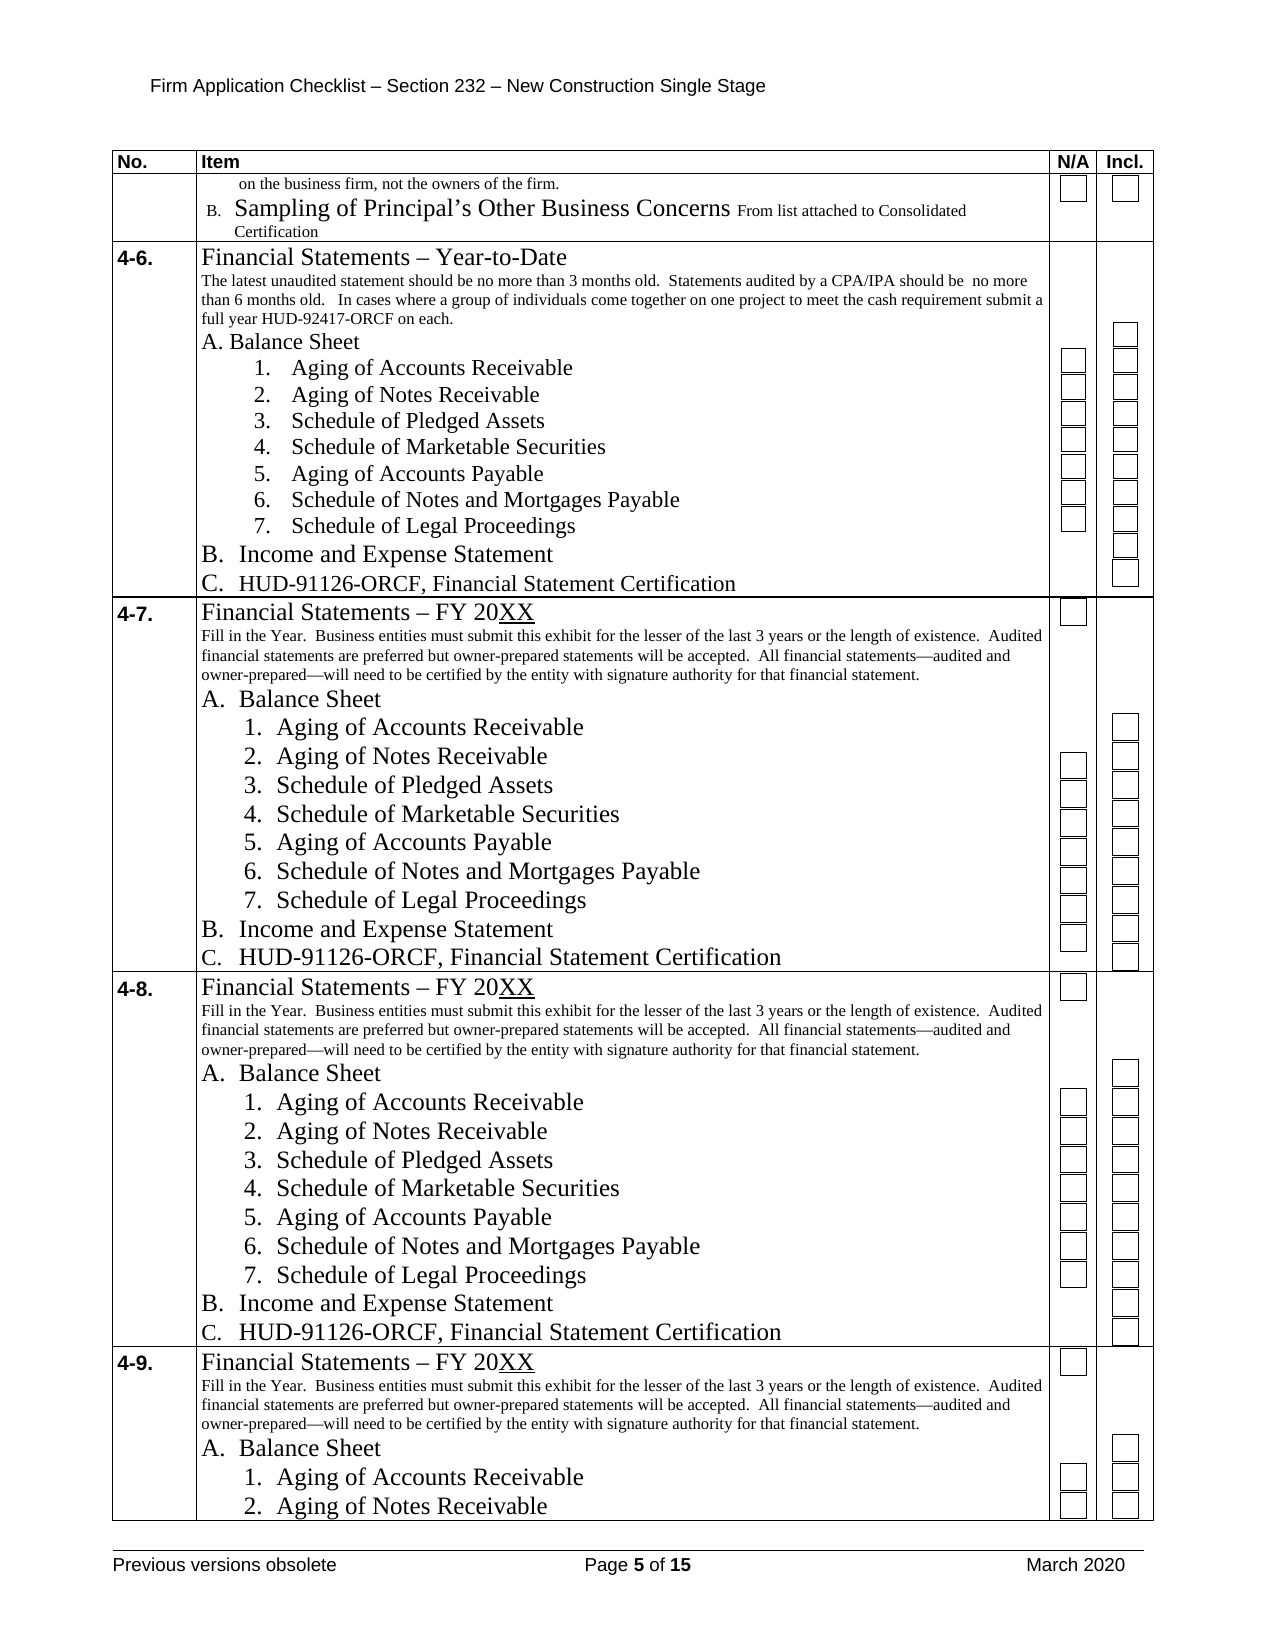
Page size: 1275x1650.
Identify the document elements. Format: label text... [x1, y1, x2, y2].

table_cell [1050, 972, 1096, 1346]
table_header No. [113, 151, 196, 173]
table_cell [1097, 598, 1153, 971]
table_cell [113, 1347, 196, 1519]
table_cell [1050, 174, 1096, 241]
table_cell [113, 598, 196, 971]
table_header Incl. [1097, 151, 1153, 173]
table_cell [1050, 1347, 1096, 1519]
table_cell [1097, 242, 1153, 596]
table_cell [113, 174, 196, 241]
table_cell [1097, 972, 1153, 1346]
table_cell [113, 242, 196, 596]
table_header N/A [1050, 151, 1096, 173]
table_cell [1097, 1347, 1153, 1519]
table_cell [197, 174, 1049, 241]
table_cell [197, 1347, 1049, 1519]
table_cell [1050, 598, 1096, 971]
table_header Item [197, 151, 1049, 173]
table_cell Financial Statements – Year-to-Date The latest unaudited statement should be no more than 3 months old. Statements audited by a CPA/IPA should be no more than 6 months old. In cases where a group of individuals come together on one project to meet the cash requirement submit a full year HUD-92417-ORCF on each. A. Balance Sheet Aging of Accounts Receivable Aging of Notes Receivable Schedule of Pledged Assets Schedule of Marketable Securities Aging of Accounts Payable Schedule of Notes and Mortgages Payable Schedule of Legal Proceedings Income and Expense Statement HUD-91126-ORCF, Financial Statement Certification [197, 242, 1049, 596]
table_cell [1097, 174, 1153, 241]
table_cell [1050, 242, 1096, 596]
table_cell [113, 972, 196, 1346]
